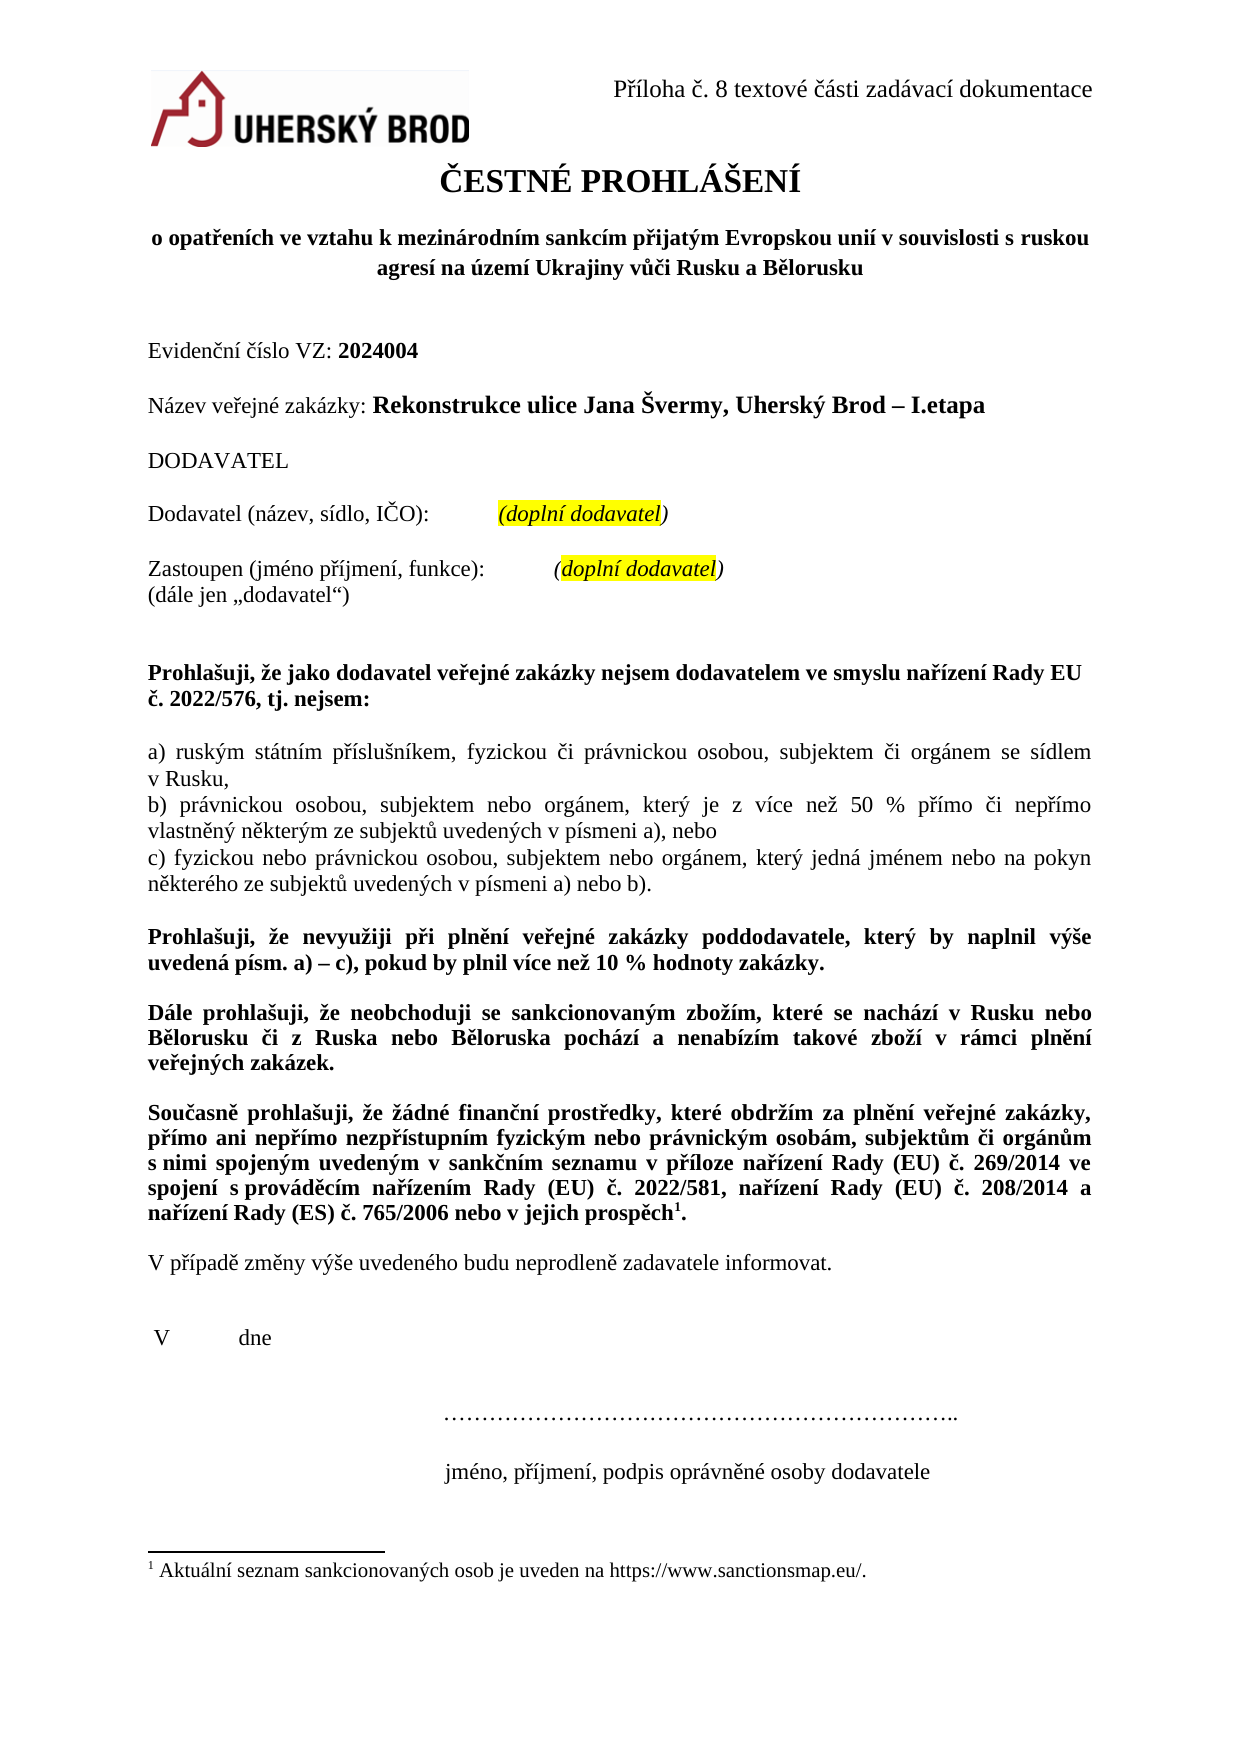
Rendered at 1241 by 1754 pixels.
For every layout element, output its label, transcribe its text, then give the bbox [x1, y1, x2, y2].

text Zastoupen (jméno příjmení, funkce): (doplní dodavatel) [148, 555, 561, 581]
subtitle ………………………………………………………….. [443, 1400, 1093, 1425]
text Prohlašuji, že nevyužiji při plnění veřejné zakázky poddodavatele, který by naplnil výše uvedená písm. a) – c), pokud by plnil více než 10 % hodnoty zakázky. [148, 923, 1093, 975]
subtitle V dne [148, 1325, 1093, 1350]
text jméno, příjmení, podpis oprávněné osoby dodavatele [148, 1458, 1196, 1484]
text o opatřeních ve vztahu k mezinárodním sankcím přijatým Evropskou unií v souvislosti s ruskou agresí na území Ukrajiny vůči Rusku a Bělorusku [148, 224, 1093, 281]
text Název veřejné zakázky: Rekonstrukce ulice Jana Švermy, Uherský Brod – I.etapa [148, 390, 1093, 418]
text Dodavatel (název, sídlo, IČO): (doplní dodavatel) [661, 500, 1093, 526]
text Zastoupen (jméno příjmení, funkce): (doplní dodavatel) [716, 555, 1093, 581]
text c) fyzickou nebo právnickou osobou, subjektem nebo orgánem, který jedná jménem nebo na pokyn některého ze subjektů uvedených v písmeni a) nebo b). [148, 844, 1093, 896]
subtitle ČESTNÉ PROHLÁŠENÍ [148, 173, 1093, 198]
text b) právnickou osobou, subjektem nebo orgánem, který je z více než 50 % přímo či nepřímo vlastněný některým ze subjektů uvedených v písmeni a), nebo [148, 791, 1093, 844]
subtitle Současně prohlašuji, že žádné finanční prostředky, které obdržím za plnění veřejné zakázky, přímo ani nepřímo nezpřístupním fyzickým nebo právnickým osobám, subjektům či orgánům s nimi spojeným uvedeným v sankčním seznamu v příloze nařízení Rady (EU) č. 269/2014 ve spojení s prováděcím nařízením Rady (EU) č. 2022/581, nařízení Rady (EU) č. 208/2014 a nařízení Rady (ES) č. 765/2006 nebo v jejich prospěch. [148, 1100, 1093, 1225]
text a) ruským státním příslušníkem, fyzickou či právnickou osobou, subjektem či orgánem se sídlem v Rusku, [148, 738, 1093, 791]
picture [151, 70, 469, 147]
text Dodavatel (název, sídlo, IČO): (doplní dodavatel) [148, 500, 498, 526]
subtitle V případě změny výše uvedeného budu neprodleně zadavatele informovat. [148, 1250, 1093, 1275]
text (dále jen „dodavatel“) [148, 581, 1093, 608]
subtitle Dále prohlašuji, že neobchoduji se sankcionovaným zbožím, které se nachází v Rusku nebo Bělorusku či z Ruska nebo Běloruska pochází a nenabízím takové zboží v rámci plnění veřejných zakázek. [148, 1000, 1093, 1075]
text Evidenční číslo VZ: 2024004 [148, 337, 1093, 363]
text Prohlašuji, že jako dodavatel veřejné zakázky nejsem dodavatelem ve smyslu nařízení Rady EU č. 2022/576, tj. nejsem: [148, 659, 1093, 712]
text DODAVATEL [148, 447, 1093, 474]
